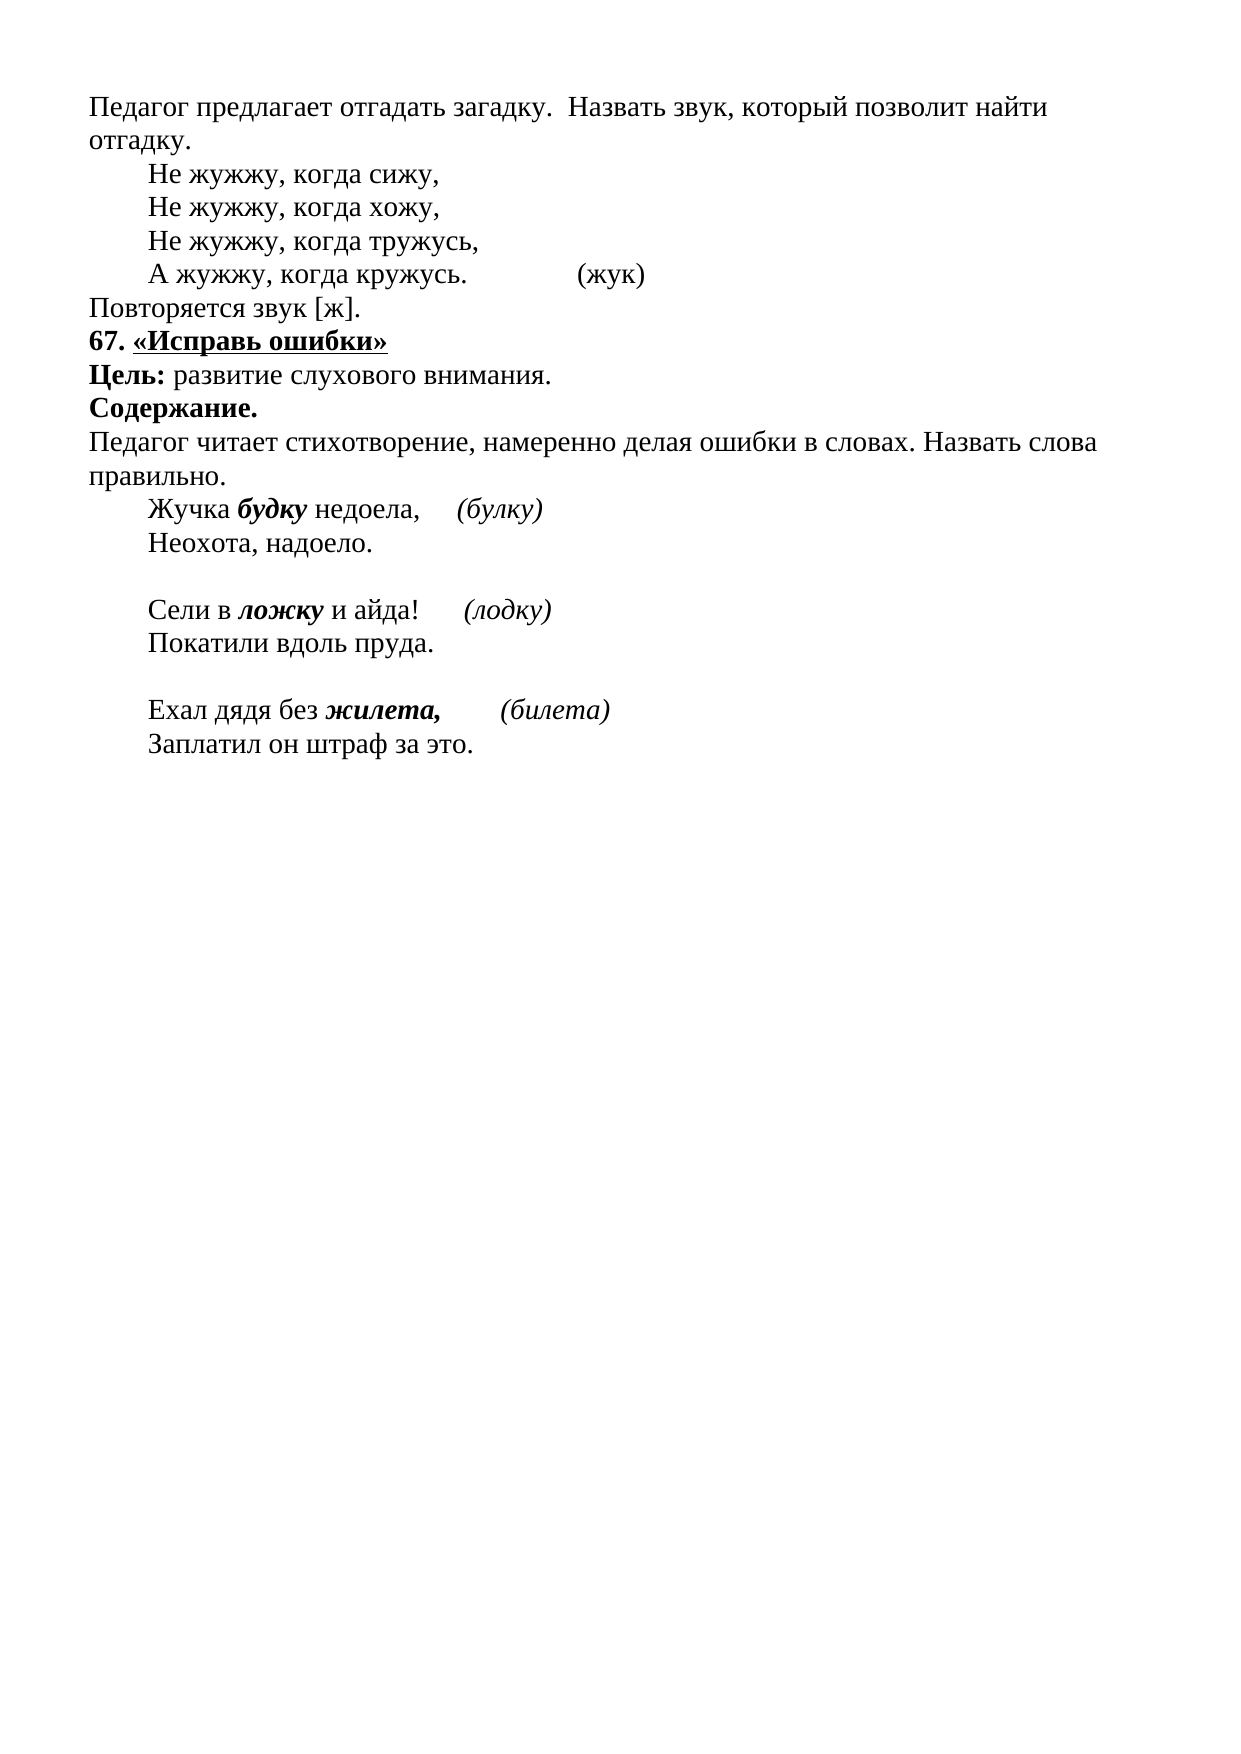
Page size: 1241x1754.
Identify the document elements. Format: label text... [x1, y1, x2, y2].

text А жужжу, когда кружусь. (жук) [148, 256, 1152, 290]
text Не жужжу, когда тружусь, [148, 223, 1152, 256]
text Не жужжу, когда хожу, [148, 189, 1152, 223]
text Педагог читает стихотворение, намеренно делая ошибки в словах. Назвать слова правильно. [89, 424, 1152, 491]
text Содержание. [89, 391, 1152, 424]
text 67. «Исправь ошибки» [89, 323, 1152, 357]
text Ехал дядя без жилета, (билета) [148, 692, 1152, 726]
text Покатили вдоль пруда. [148, 625, 1152, 659]
text Заплатил он штраф за это. [148, 726, 1152, 759]
text Цель: развитие слухового внимания. [89, 357, 1152, 391]
text Сели в ложку и айда! (лодку) [148, 592, 1152, 625]
text Неохота, надоело. [148, 525, 1152, 558]
text Жучка будку недоела, (булку) [148, 491, 1152, 525]
text Педагог предлагает отгадать загадку. Назвать звук, который позволит найти отгадку. [89, 89, 1152, 156]
text Не жужжу, когда сижу, [148, 156, 1152, 189]
text Повторяется звук [ж]. [89, 290, 1152, 323]
